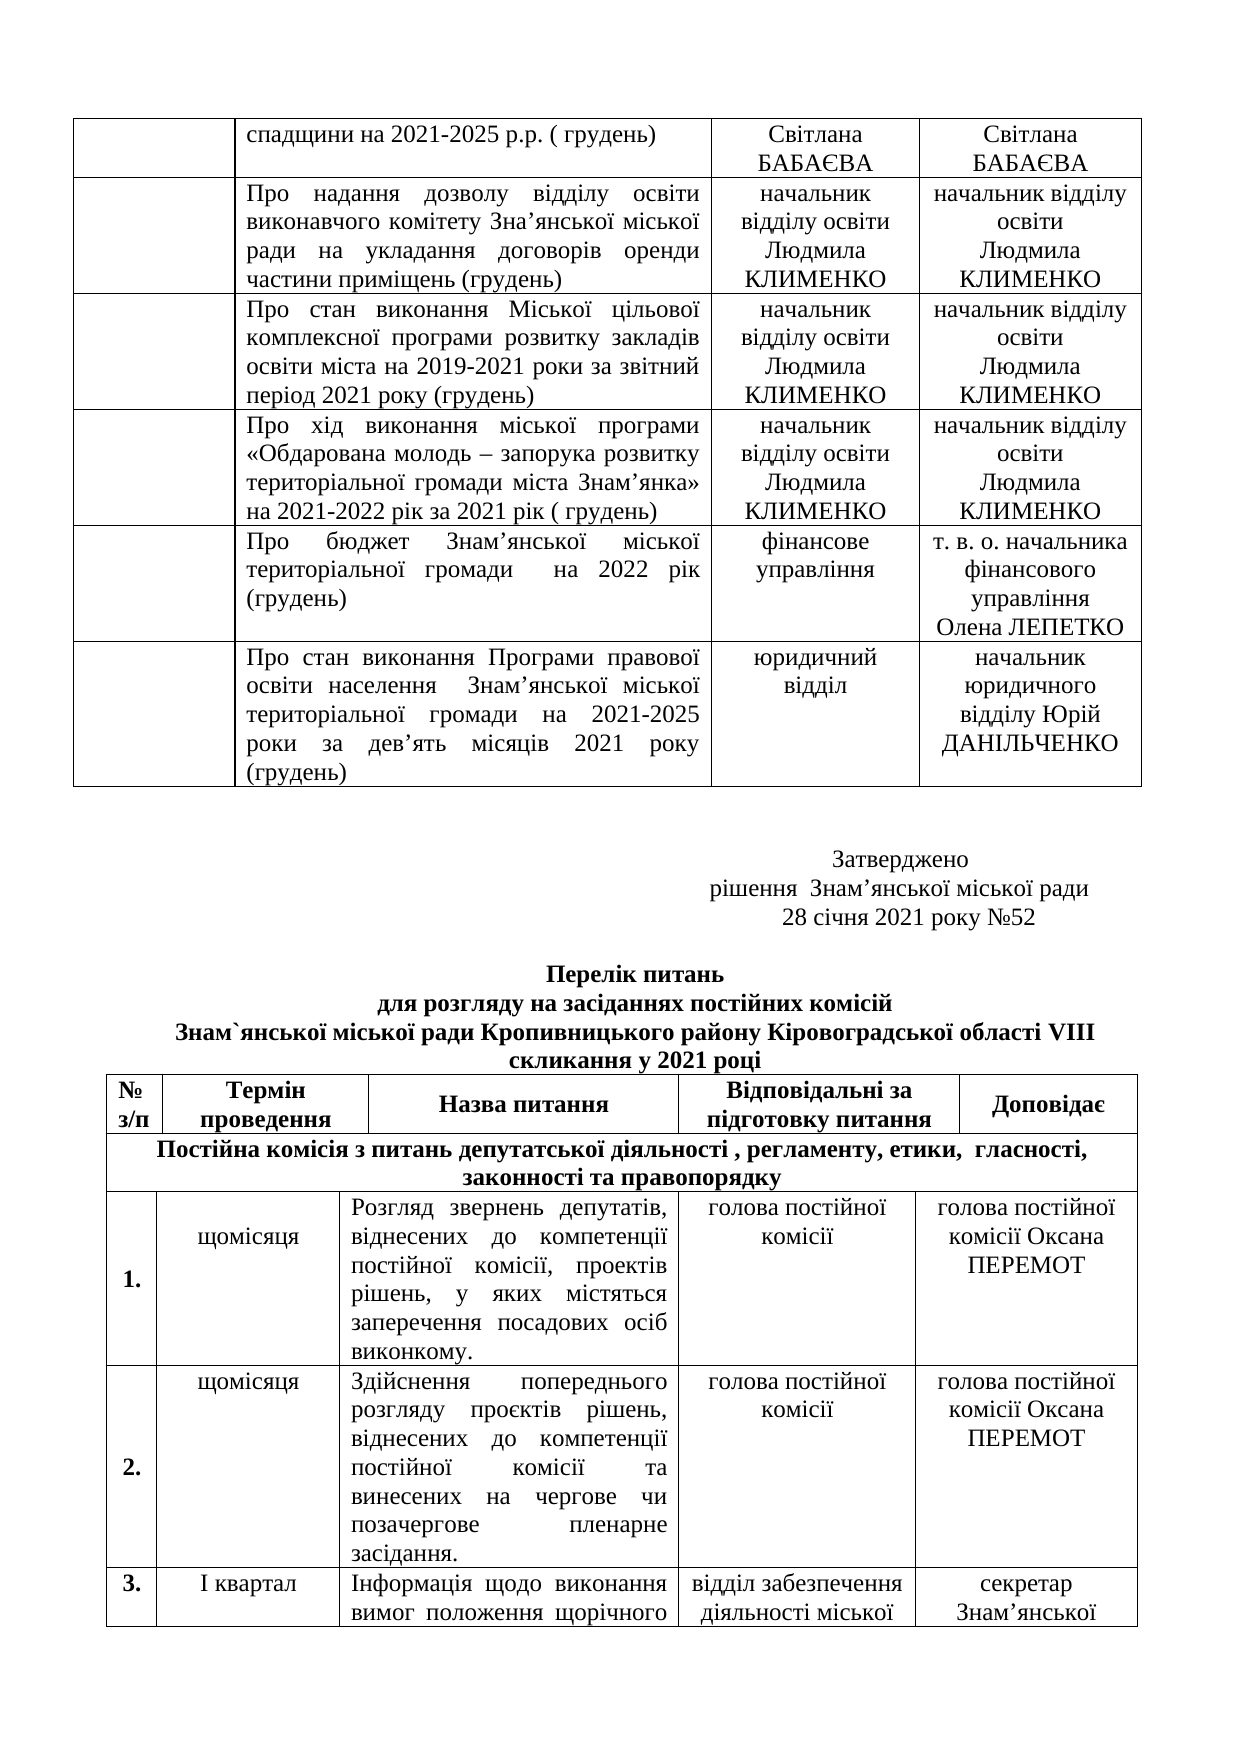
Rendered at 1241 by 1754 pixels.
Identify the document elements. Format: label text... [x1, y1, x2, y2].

table_header Термін проведення [163, 1075, 368, 1133]
table_cell начальник відділу освіти Людмила КЛИМЕНКО [920, 410, 1141, 525]
table_cell [74, 410, 234, 525]
text Перелік питань [118, 959, 1152, 988]
table_cell 1. [107, 1192, 156, 1365]
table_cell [679, 1568, 915, 1626]
table_cell юридичний відділ [712, 642, 919, 786]
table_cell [340, 1568, 678, 1626]
table_cell голова постійної комісії [679, 1366, 915, 1567]
table_cell 3. [107, 1568, 156, 1626]
table_cell І квартал [157, 1568, 339, 1626]
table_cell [712, 119, 919, 177]
table_cell Про стан виконання Міської цільової комплексної програми розвитку закладів освіти міста на 2019-2021 роки за звітний період 2021 року (грудень) [236, 294, 711, 409]
table_cell голова постійної комісії Оксана ПЕРЕМОТ [916, 1366, 1137, 1567]
table_cell голова постійної комісії Оксана ПЕРЕМОТ [916, 1192, 1137, 1365]
table_header № з/п [107, 1075, 162, 1133]
table_header Відповідальні за підготовку питання [679, 1075, 959, 1133]
table_cell голова постійної комісії [679, 1192, 915, 1365]
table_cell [236, 119, 711, 177]
table_cell Про хід виконання міської програми «Обдарована молодь – запорука розвитку територіальної громади міста Знам’янка» на 2021-2022 рік за 2021 рік ( грудень) [236, 410, 711, 525]
table_cell Постійна комісія з питань депутатської діяльності , регламенту, етики, гласності, законності та правопорядку [107, 1134, 1137, 1191]
table_cell начальник відділу освіти Людмила КЛИМЕНКО [712, 178, 919, 293]
table_cell начальник відділу освіти Людмила КЛИМЕНКО [920, 178, 1141, 293]
table_cell [74, 526, 234, 641]
table_cell [74, 119, 234, 177]
table_cell начальник юридичного відділу Юрій ДАНІЛЬЧЕНКО [920, 642, 1141, 786]
table_cell начальник відділу освіти Людмила КЛИМЕНКО [920, 294, 1141, 409]
table_cell [74, 642, 234, 786]
text Затверджено [118, 844, 1152, 873]
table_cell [920, 119, 1141, 177]
text рішення Знам’янської міської ради [118, 873, 1152, 902]
table_header Доповідає [960, 1075, 1137, 1133]
table_cell начальник відділу освіти Людмила КЛИМЕНКО [712, 410, 919, 525]
table_header Назва питання [369, 1075, 678, 1133]
table_cell т. в. о. начальника фінансового управління Олена ЛЕПЕТКО [920, 526, 1141, 641]
table_cell [74, 178, 234, 293]
table_cell начальник відділу освіти Людмила КЛИМЕНКО [712, 294, 919, 409]
table_cell Про надання дозволу відділу освіти виконавчого комітету Зна’янської міської ради на укладання договорів оренди частини приміщень (грудень) [236, 178, 711, 293]
text для розгляду на засіданнях постійних комісій [118, 988, 1152, 1017]
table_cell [916, 1568, 1137, 1626]
table_cell Розгляд звернень депутатів, віднесених до компетенції постійної комісії, проектів рішень, у яких містяться заперечення посадових осіб виконкому. [340, 1192, 678, 1365]
table_cell Здійснення попереднього розгляду проєктів рішень, віднесених до компетенції постійної комісії та винесених на чергове чи позачергове пленарне засідання. [340, 1366, 678, 1567]
table_cell щомісяця [157, 1192, 339, 1365]
text 28 січня 2021 року №52 [782, 902, 1152, 930]
table_cell Про бюджет Знам’янської міської територіальної громади на 2022 рік (грудень) [236, 526, 711, 641]
table_cell Про стан виконання Програми правової освіти населення Знам’янської міської територіальної громади на 2021-2025 роки за дев’ять місяців 2021 року (грудень) [236, 642, 711, 786]
table_cell щомісяця [157, 1366, 339, 1567]
text Знам`янської міської ради Кропивницького району Кіровоградської області VIII скликання у 2021 році [118, 1017, 1152, 1074]
table_cell [74, 294, 234, 409]
table_cell фінансове управління [712, 526, 919, 641]
table_cell 2. [107, 1366, 156, 1567]
